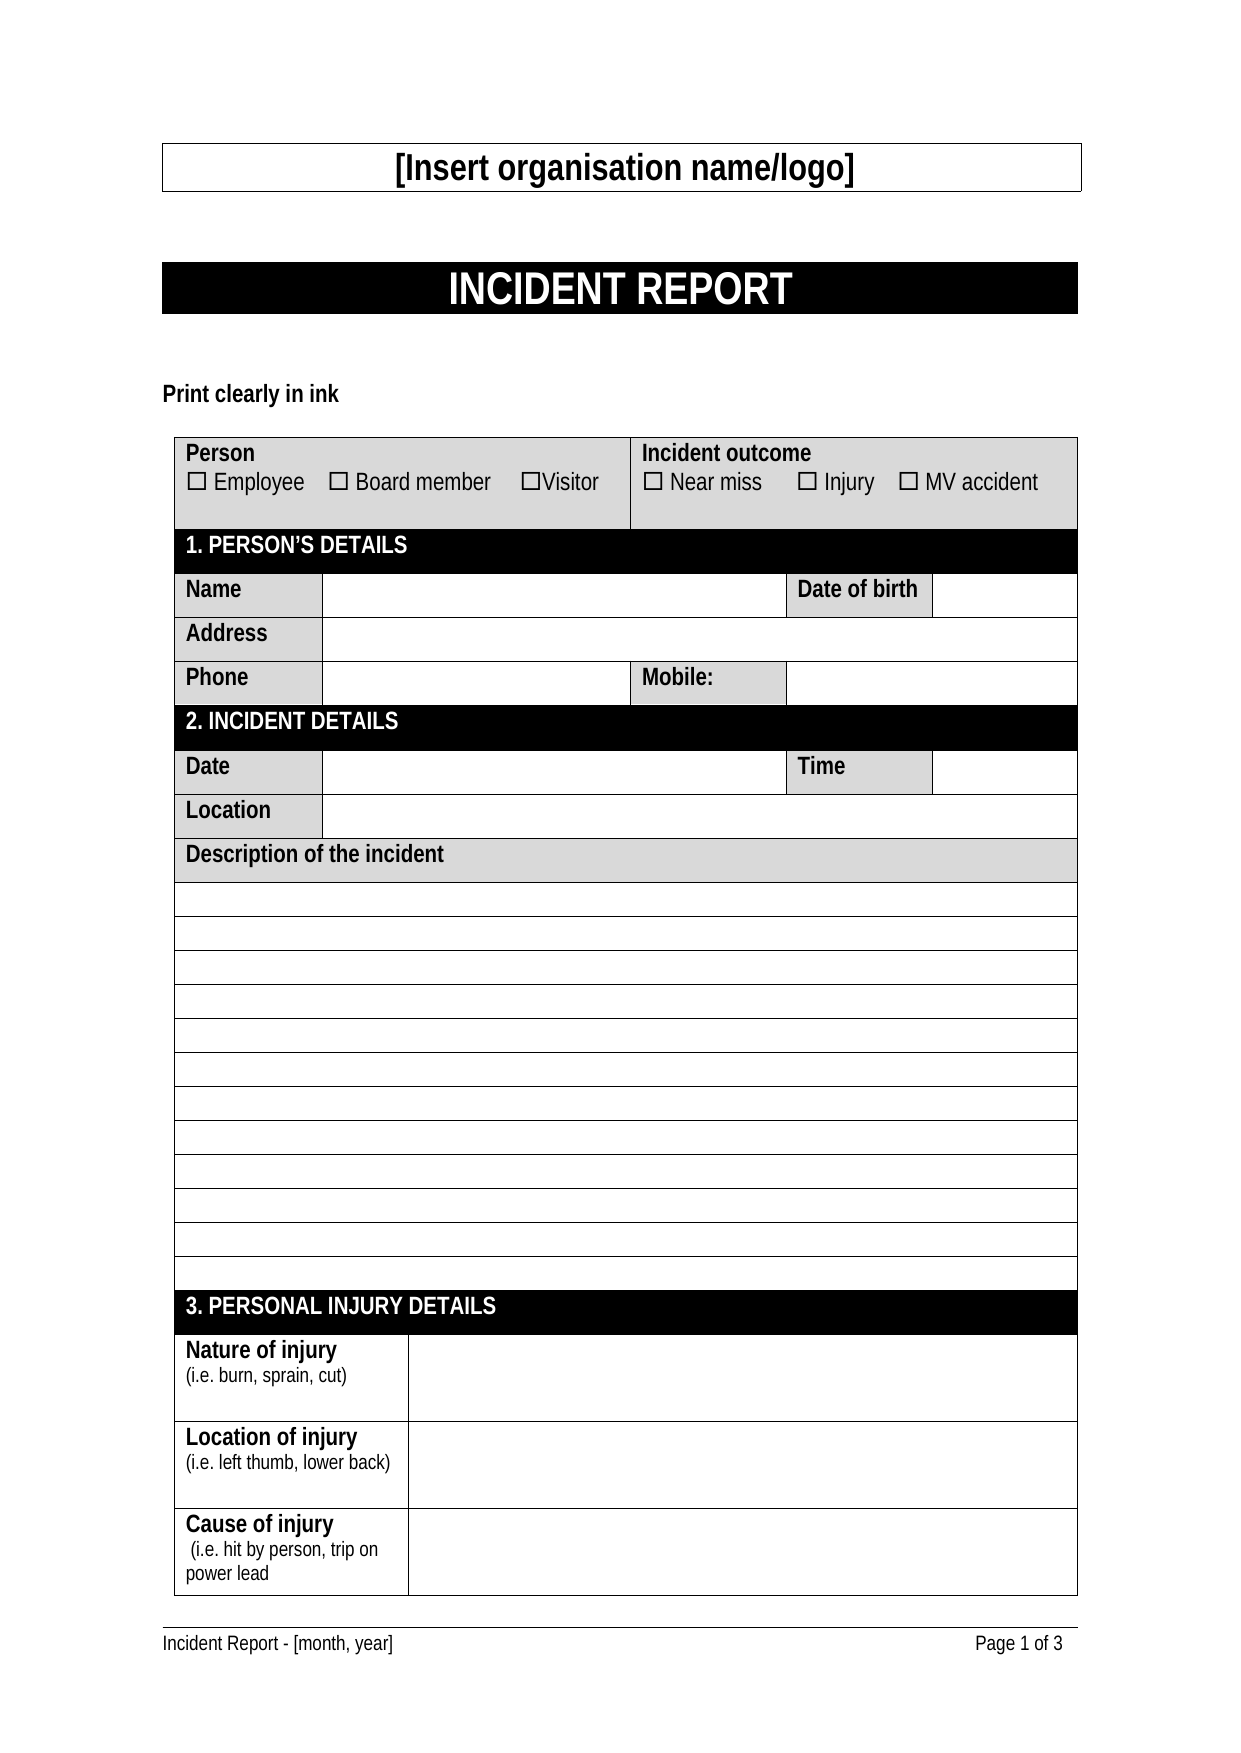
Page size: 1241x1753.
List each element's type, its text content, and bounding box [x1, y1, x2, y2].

table_cell [175, 1019, 1077, 1052]
table_cell 1. PERSON’S DETAILS [175, 530, 1077, 573]
table_cell Date [175, 751, 322, 794]
text Print clearly in ink [162, 379, 1078, 408]
table_cell [175, 1155, 1077, 1188]
table_cell [175, 1223, 1077, 1256]
table_cell Location [175, 795, 322, 838]
table_cell Description of the incident [175, 839, 1077, 882]
table_cell Nature of injury (i.e. burn, sprain, cut) [175, 1335, 408, 1421]
table_cell Phone [175, 662, 322, 704]
table_cell [323, 751, 786, 794]
table_cell [787, 662, 1077, 704]
table_cell Location of injury (i.e. left thumb, lower back) [175, 1422, 408, 1508]
table_cell Date of birth [787, 574, 932, 617]
table_cell [175, 917, 1077, 950]
table_cell Mobile: [631, 662, 786, 704]
table_header Person Employee Board member Visitor [175, 438, 630, 529]
table_cell [933, 751, 1077, 794]
table_cell [409, 1335, 1077, 1421]
table_cell [409, 1509, 1077, 1594]
table_cell Cause of injury (i.e. hit by person, trip on power lead [175, 1509, 408, 1594]
table_cell [175, 1087, 1077, 1120]
table_cell Time [787, 751, 932, 794]
table_cell [323, 662, 630, 704]
table_cell [175, 1257, 1077, 1290]
table_header Incident outcome Near miss Injury MV accident [631, 438, 1077, 529]
table_cell [175, 951, 1077, 984]
table_cell [175, 1189, 1077, 1222]
table_cell 2. INCIDENT DETAILS [175, 706, 1077, 750]
table_cell [323, 574, 786, 617]
table_cell 3. PERSONAL INJURY DETAILS [175, 1291, 1077, 1334]
table_cell Name [175, 574, 322, 617]
table_cell [175, 985, 1077, 1018]
table_cell [933, 574, 1077, 617]
table_cell [323, 618, 1077, 661]
table_cell [175, 1053, 1077, 1086]
table_cell [175, 883, 1077, 916]
table_cell Address [175, 618, 322, 661]
table_cell [175, 1121, 1077, 1154]
table_cell [323, 795, 1077, 838]
subtitle INCIDENT REPORT [162, 262, 1078, 314]
text [Insert organisation name/logo] [163, 144, 1081, 191]
table_cell [409, 1422, 1077, 1508]
